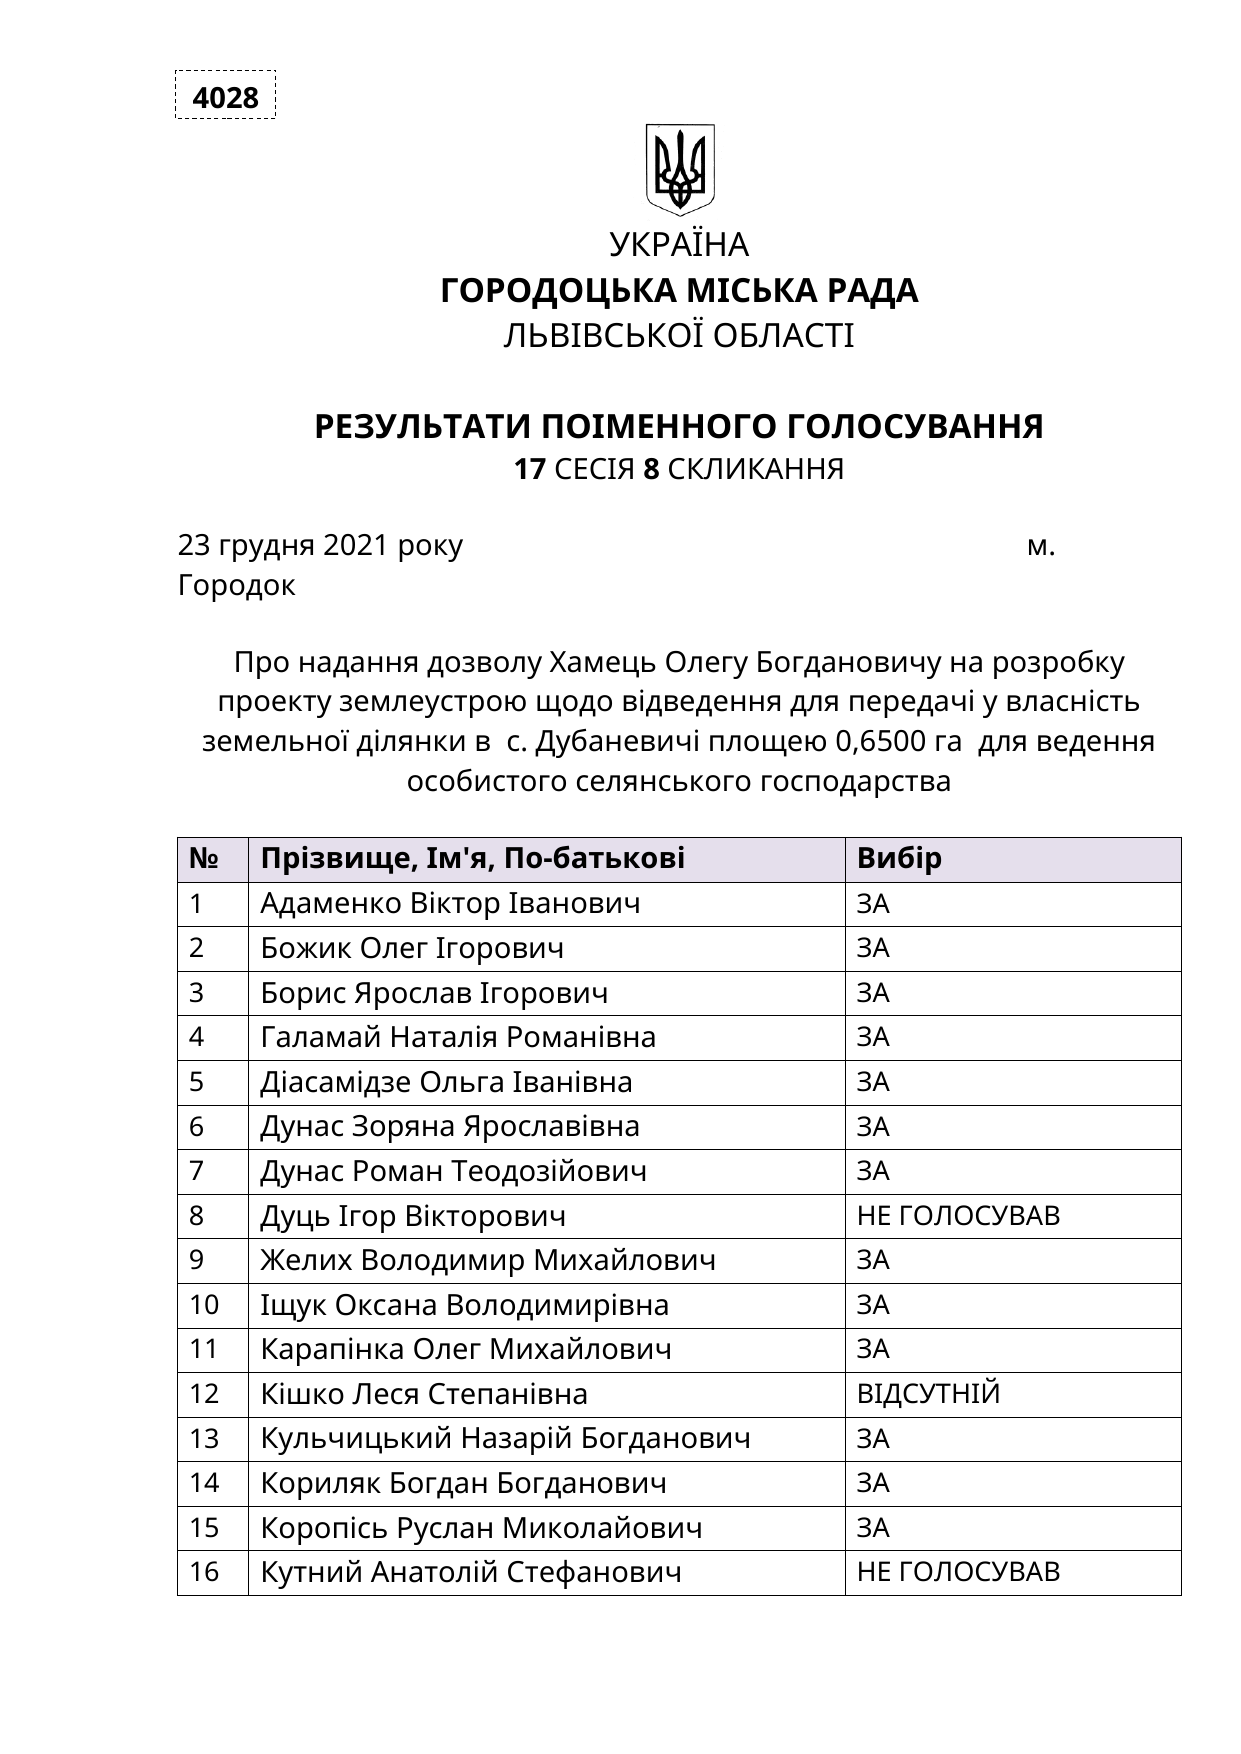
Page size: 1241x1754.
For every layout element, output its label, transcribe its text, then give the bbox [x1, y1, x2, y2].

text РЕЗУЛЬТАТИ ПОІМЕННОГО ГОЛОСУВАННЯ [177, 403, 1181, 448]
table_cell Кульчицький Назарій Богданович [249, 1418, 845, 1461]
table_cell 11 [178, 1329, 248, 1372]
table_header № [178, 838, 248, 882]
table_cell Желих Володимир Михайлович [249, 1239, 845, 1283]
table_cell ЗА [846, 1106, 1181, 1149]
table_cell 9 [178, 1239, 248, 1283]
text Про надання дозволу Хамець Олегу Богдановичу на розробку проекту землеустрою щодо відведення для передачі у власність земельної ділянки в с. Дубаневичі площею 0,6500 га для ведення особистого селянського господарства [177, 641, 1181, 800]
table_cell ЗА [846, 1061, 1181, 1104]
table_cell НЕ ГОЛОСУВАВ [846, 1195, 1181, 1238]
table_cell ЗА [846, 927, 1181, 971]
table_cell Коропісь Руслан Миколайович [249, 1507, 845, 1550]
table_cell Дунас Зоряна Ярославівна [249, 1106, 845, 1149]
table_cell Божик Олег Ігорович [249, 927, 845, 971]
table_cell Адаменко Віктор Іванович [249, 883, 845, 926]
text 17 СЕСІЯ 8 СКЛИКАННЯ [177, 448, 1181, 488]
table_cell Дунас Роман Теодозійович [249, 1150, 845, 1194]
text ЛЬВІВСЬКОЇ ОБЛАСТІ [177, 312, 1181, 357]
table_cell ЗА [846, 1462, 1181, 1506]
table_cell ЗА [846, 1016, 1181, 1060]
table_cell Кутний Анатолій Стефанович [249, 1551, 845, 1595]
table_cell ЗА [846, 1239, 1181, 1283]
text УКРАЇНА [177, 221, 1181, 266]
table_cell ЗА [846, 1418, 1181, 1461]
table_cell Дуць Ігор Вікторович [249, 1195, 845, 1238]
table_cell 13 [178, 1418, 248, 1461]
table_header Прізвище, Ім'я, По-батькові [249, 838, 845, 882]
picture [633, 118, 726, 221]
table_cell 14 [178, 1462, 248, 1506]
table_cell Кориляк Богдан Богданович [249, 1462, 845, 1506]
table_cell 16 [178, 1551, 248, 1595]
table_cell 10 [178, 1284, 248, 1327]
text 23 грудня 2021 року м. Городок [177, 525, 1181, 604]
table_cell Галамай Наталія Романівна [249, 1016, 845, 1060]
table_cell 8 [178, 1195, 248, 1238]
table_cell ЗА [846, 972, 1181, 1015]
table_cell 4 [178, 1016, 248, 1060]
table_cell 12 [178, 1373, 248, 1417]
text ГОРОДОЦЬКА МІСЬКА РАДА [177, 266, 1181, 312]
table_cell ЗА [846, 1507, 1181, 1550]
table_cell ЗА [846, 1150, 1181, 1194]
table_cell 15 [178, 1507, 248, 1550]
table_cell Іщук Оксана Володимирівна [249, 1284, 845, 1327]
table_cell 1 [178, 883, 248, 926]
table_cell Діасамідзе Ольга Іванівна [249, 1061, 845, 1104]
table_cell 5 [178, 1061, 248, 1104]
table_cell ЗА [846, 1284, 1181, 1327]
table_cell Карапінка Олег Михайлович [249, 1329, 845, 1372]
table_header Вибір [846, 838, 1181, 882]
table_cell 2 [178, 927, 248, 971]
table_cell НЕ ГОЛОСУВАВ [846, 1551, 1181, 1595]
table_cell 3 [178, 972, 248, 1015]
table_cell ВІДСУТНІЙ [846, 1373, 1181, 1417]
table_cell Кішко Леся Степанівна [249, 1373, 845, 1417]
table_cell Борис Ярослав Ігорович [249, 972, 845, 1015]
table_cell 6 [178, 1106, 248, 1149]
table_cell 7 [178, 1150, 248, 1194]
table_cell ЗА [846, 883, 1181, 926]
table_cell ЗА [846, 1329, 1181, 1372]
